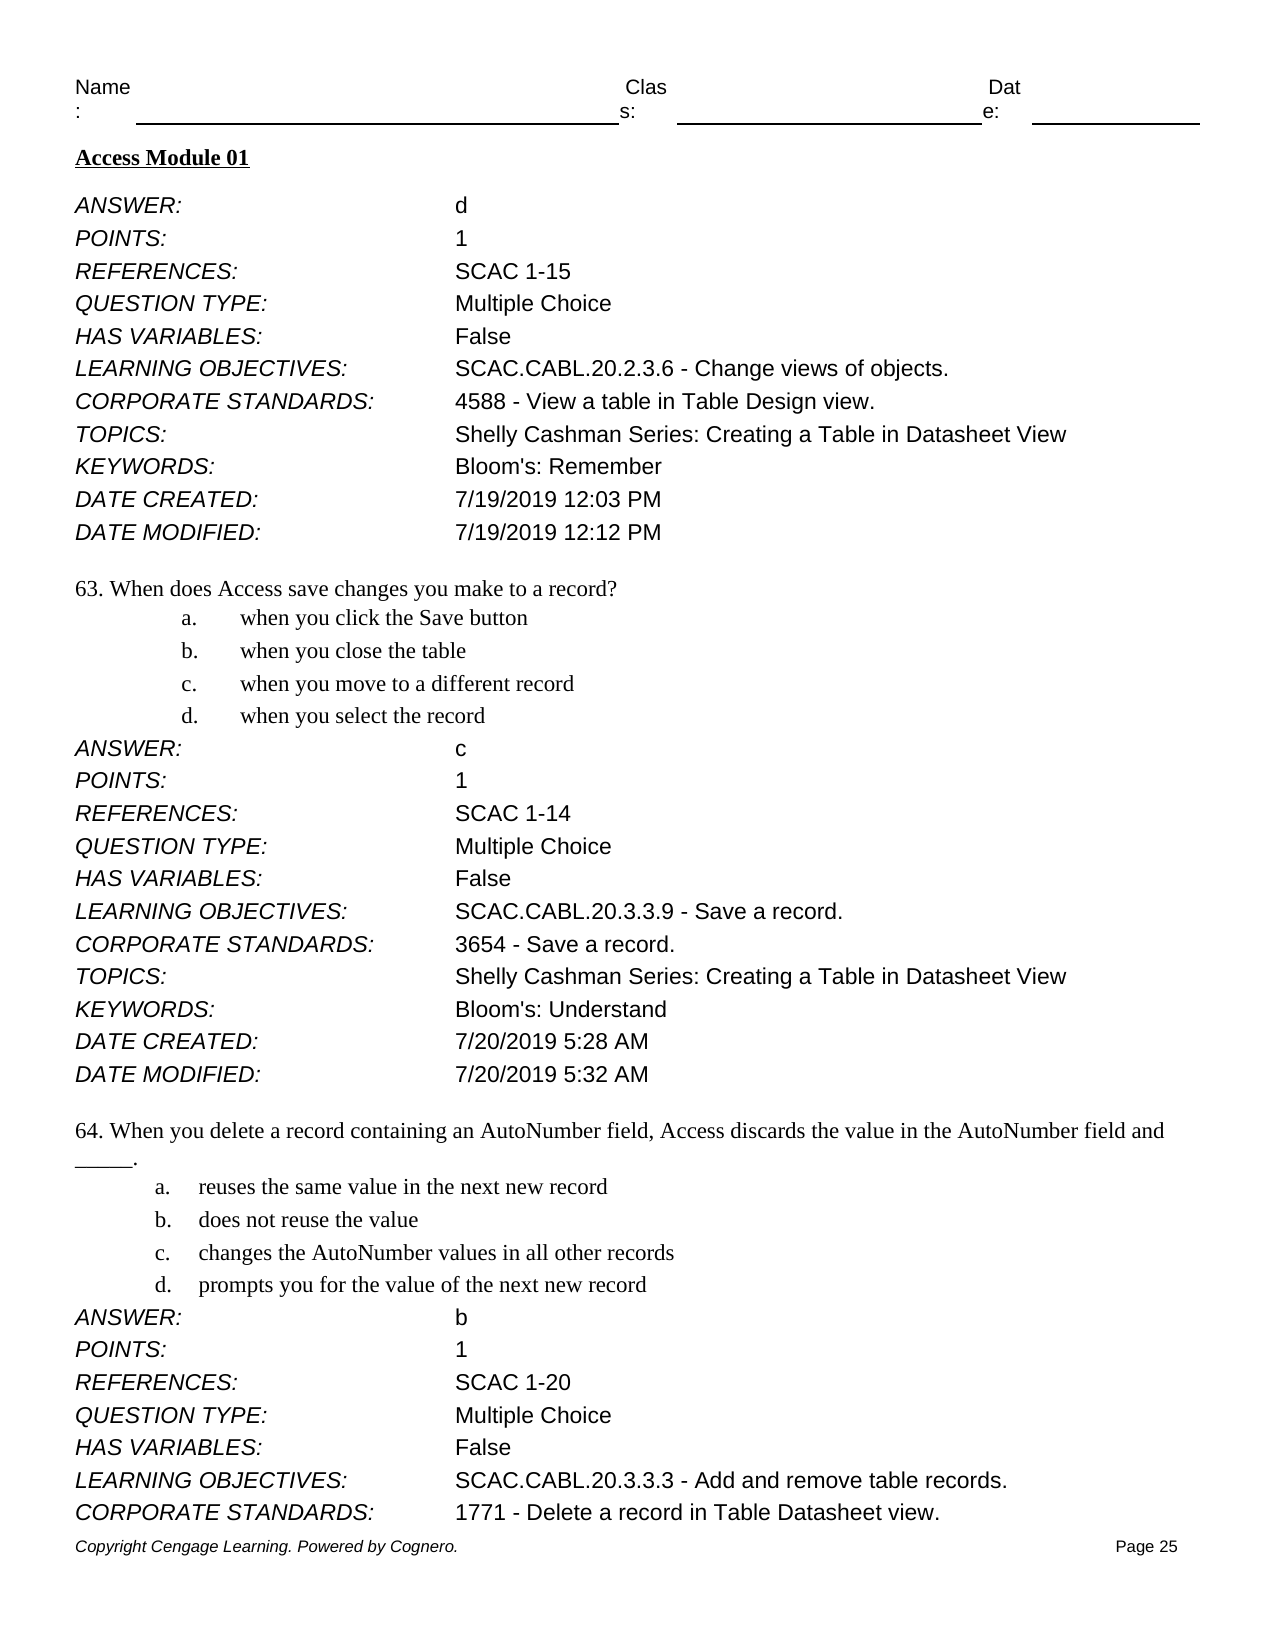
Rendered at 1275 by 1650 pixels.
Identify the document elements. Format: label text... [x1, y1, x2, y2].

table_header 63. When does Access save changes you make to a record? [75, 575, 1200, 1091]
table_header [75, 1118, 1200, 1529]
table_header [75, 189, 1200, 548]
